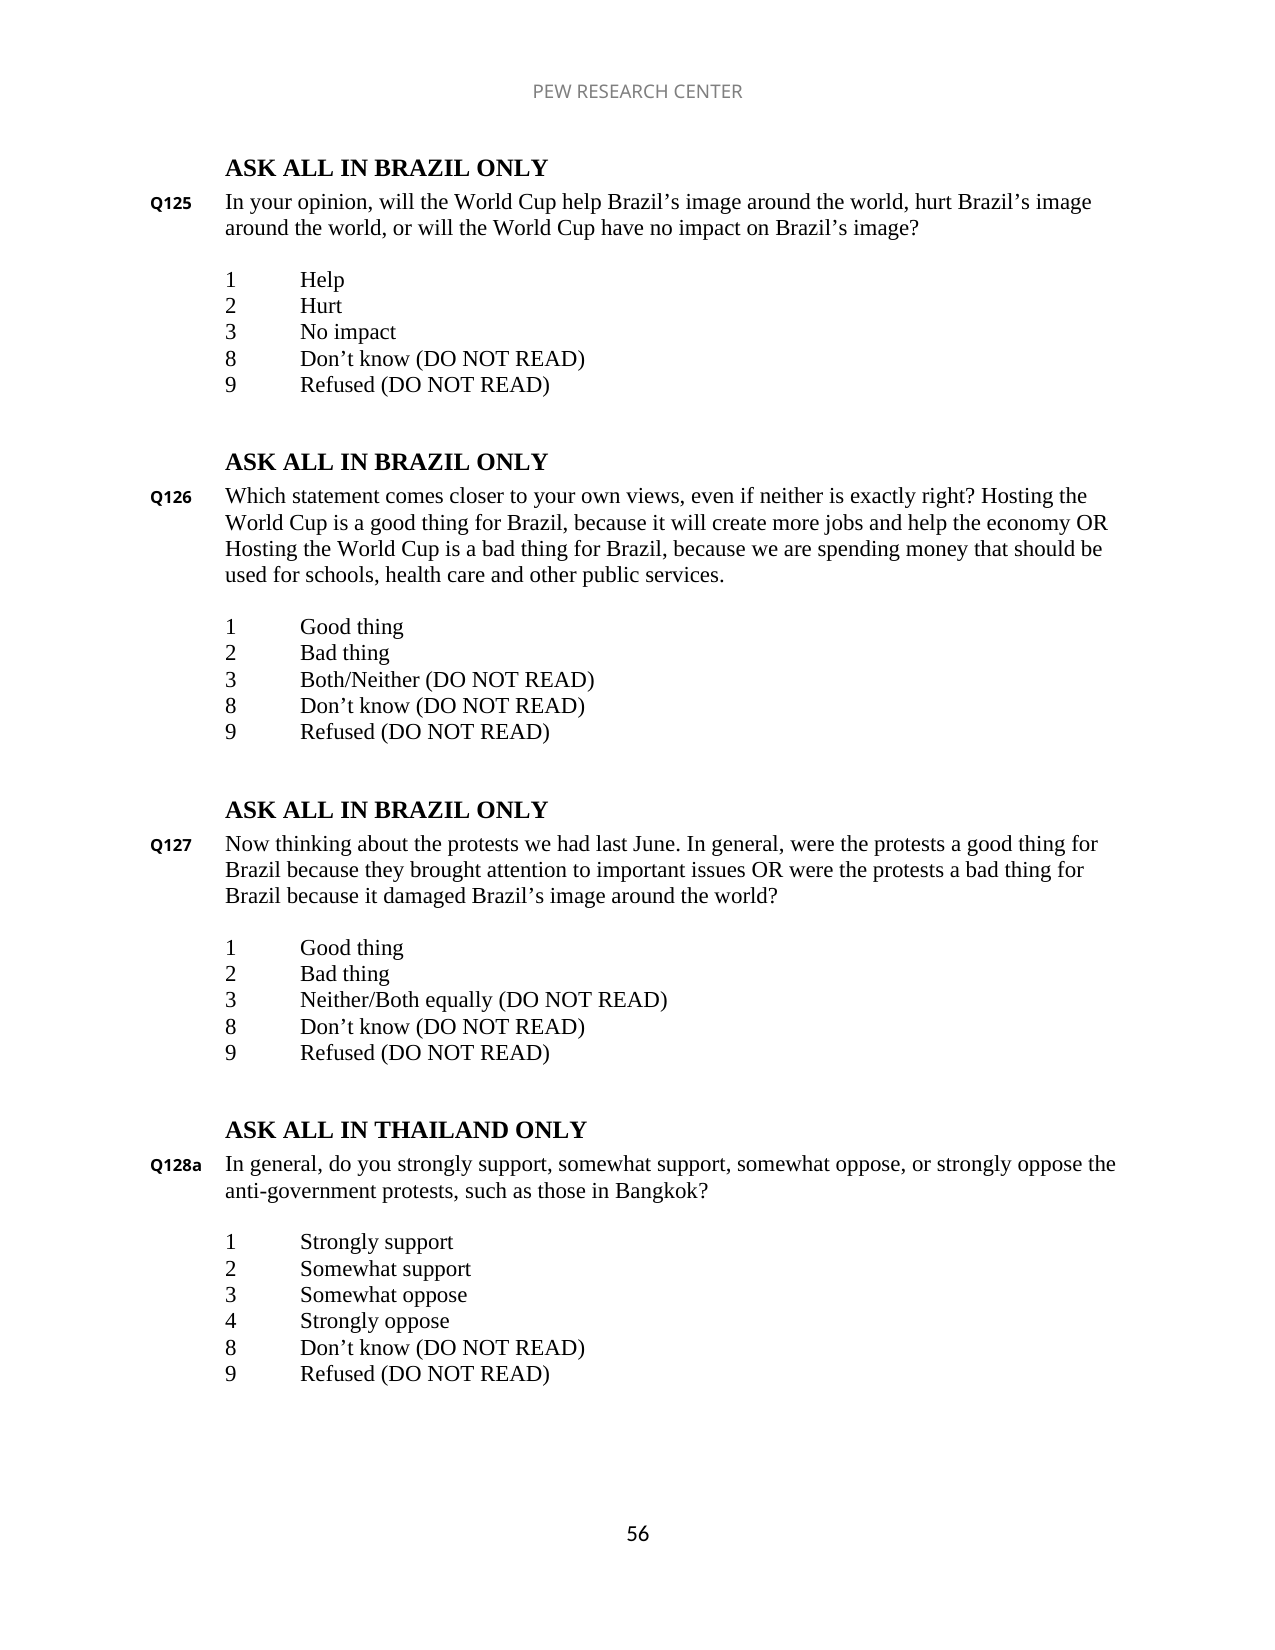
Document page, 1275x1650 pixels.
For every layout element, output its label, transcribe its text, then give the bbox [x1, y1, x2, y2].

text 8 Don’t know (DO NOT READ) [225, 1013, 1125, 1039]
text ASK ALL IN THAILAND ONLY [225, 1116, 1125, 1144]
text 1 Good thing [225, 613, 1125, 639]
text 3 Somewhat oppose [225, 1281, 1125, 1307]
text 8 Don’t know (DO NOT READ) [225, 692, 1125, 718]
text Q125 In your opinion, will the World Cup help Brazil’s image around the world, hurt Brazil’s image around the world, or will the World Cup have no impact on Brazil’s image? [150, 188, 1125, 241]
text 9 Refused (DO NOT READ) [225, 371, 1125, 397]
list Bad thing [225, 960, 1125, 986]
text 4 Strongly oppose [225, 1307, 1125, 1334]
text ASK ALL IN BRAZIL ONLY [225, 153, 1125, 182]
text Q127 Now thinking about the protests we had last June. In general, were the protests a good thing for Brazil because they brought attention to important issues OR were the protests a bad thing for Brazil because it damaged Brazil’s image around the world? [150, 830, 1125, 909]
text 1 Help [225, 266, 1125, 292]
text Q128a In general, do you strongly support, somewhat support, somewhat oppose, or strongly oppose the anti-government protests, such as those in Bangkok? [150, 1151, 1125, 1203]
text 8 Don’t know (DO NOT READ) [225, 1334, 1125, 1360]
text ASK ALL IN BRAZIL ONLY [225, 795, 1125, 823]
text 9 Refused (DO NOT READ) [225, 718, 1125, 745]
text 9 Refused (DO NOT READ) [225, 1360, 1125, 1386]
text Q126 Which statement comes closer to your own views, even if neither is exactly right? Hosting the World Cup is a good thing for Brazil, because it will create more jobs and help the economy OR Hosting the World Cup is a bad thing for Brazil, because we are spending money that should be used for schools, health care and other public services. [150, 482, 1125, 588]
list Good thing [225, 934, 1125, 960]
text 1 Strongly support [225, 1228, 1125, 1254]
text 8 Don’t know (DO NOT READ) [225, 345, 1125, 371]
text 2 Somewhat support [225, 1254, 1125, 1281]
list Neither/Both equally (DO NOT READ) [225, 986, 1125, 1013]
text 3 No impact [225, 318, 1125, 345]
text 9 Refused (DO NOT READ) [225, 1039, 1125, 1066]
text 2 Hurt [225, 292, 1125, 318]
text 3 Both/Neither (DO NOT READ) [225, 666, 1125, 692]
text 2 Bad thing [225, 639, 1125, 666]
text ASK ALL IN BRAZIL ONLY [225, 447, 1125, 476]
